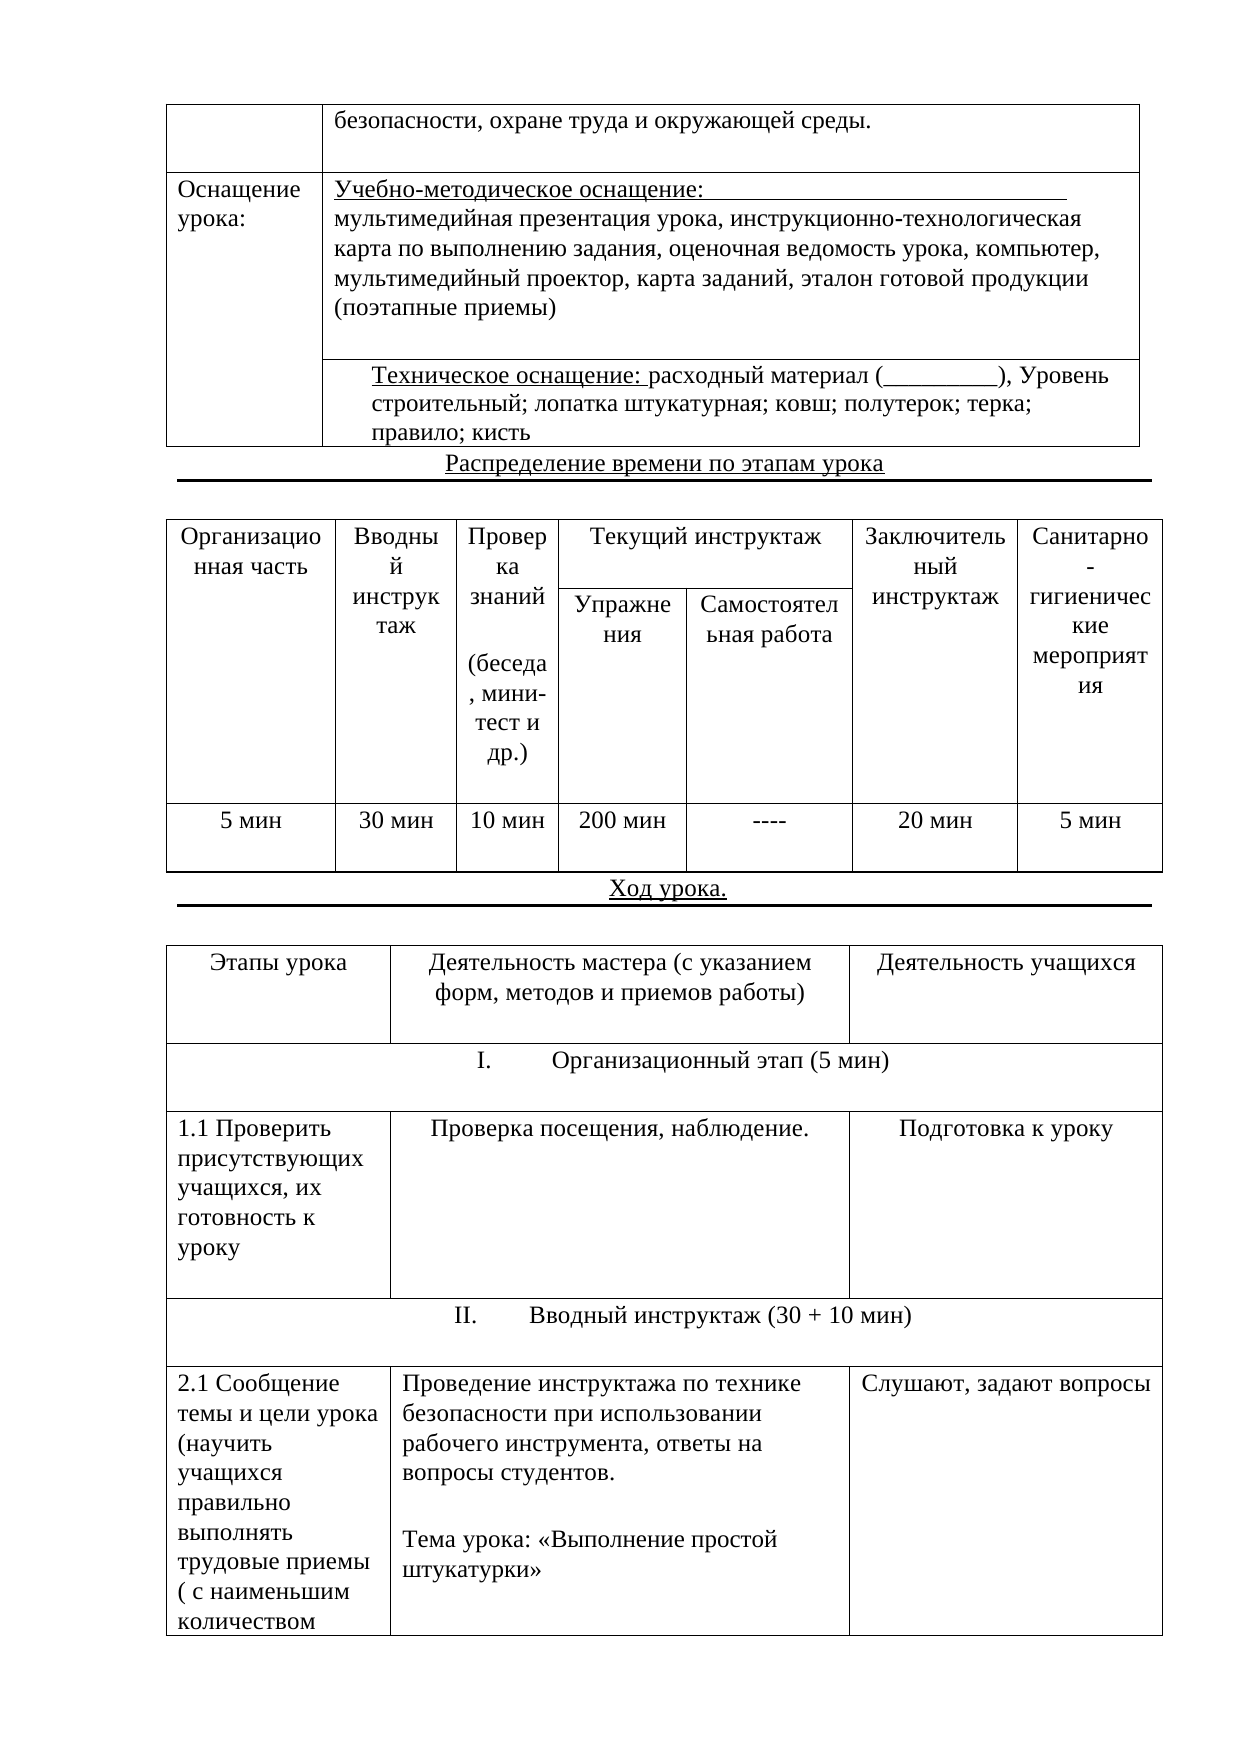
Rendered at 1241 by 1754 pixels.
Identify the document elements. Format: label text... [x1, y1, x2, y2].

table_cell Учебно-методическое оснащение: мультимедийная презентация урока, инструкционно-технологическая карта по выполнению задания, оценочная ведомость урока, компьютер, мультимедийный проектор, карта заданий, эталон готовой продукции (поэтапные приемы) [323, 173, 1139, 359]
table_header Организационная часть [167, 520, 335, 803]
table_header Проверка знаний (беседа, мини-тест и др.) [457, 520, 558, 803]
table_header Этапы урока [167, 946, 390, 1043]
text Ход урока. [177, 873, 1152, 904]
table_cell Оснащение урока: [167, 173, 322, 446]
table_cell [850, 1367, 1162, 1634]
table_header Вводный инструктаж [336, 520, 456, 803]
table_cell Вводный инструктаж (30 + 10 мин) [167, 1299, 1162, 1366]
table_header Заключительный инструктаж [853, 520, 1017, 803]
table_header Текущий инструктаж [559, 520, 852, 588]
table_cell Самостоятельная работа [687, 589, 852, 803]
table_cell 30 мин [336, 804, 456, 871]
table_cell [167, 105, 322, 172]
text Распределение времени по этапам урока [177, 447, 1152, 479]
table_header Деятельность мастера (с указанием форм, методов и приемов работы) [391, 946, 849, 1043]
table_cell Проверка посещения, наблюдение. [391, 1112, 849, 1298]
table_cell 5 мин [167, 804, 335, 871]
table_cell 10 мин [457, 804, 558, 871]
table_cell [167, 1367, 390, 1634]
table_cell 1.1 Проверить присутствующих учащихся, их готовность к уроку [167, 1112, 390, 1298]
table_cell Техническое оснащение: расходный материал (_________), Уровень строительный; лопатка штукатурная; ковш; полутерок; терка; правило; кисть [323, 360, 1139, 446]
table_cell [323, 105, 1139, 172]
table_cell 20 мин [853, 804, 1017, 871]
table_cell Организационный этап (5 мин) [167, 1044, 1162, 1111]
table_cell Подготовка к уроку [850, 1112, 1162, 1298]
table_cell ---- [687, 804, 852, 871]
table_cell 200 мин [559, 804, 686, 871]
table_header Санитарно-гигиенические мероприятия [1018, 520, 1162, 803]
table_header Деятельность учащихся [850, 946, 1162, 1043]
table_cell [391, 1367, 849, 1634]
table_cell 5 мин [1018, 804, 1162, 871]
table_cell Упражнения [559, 589, 686, 803]
